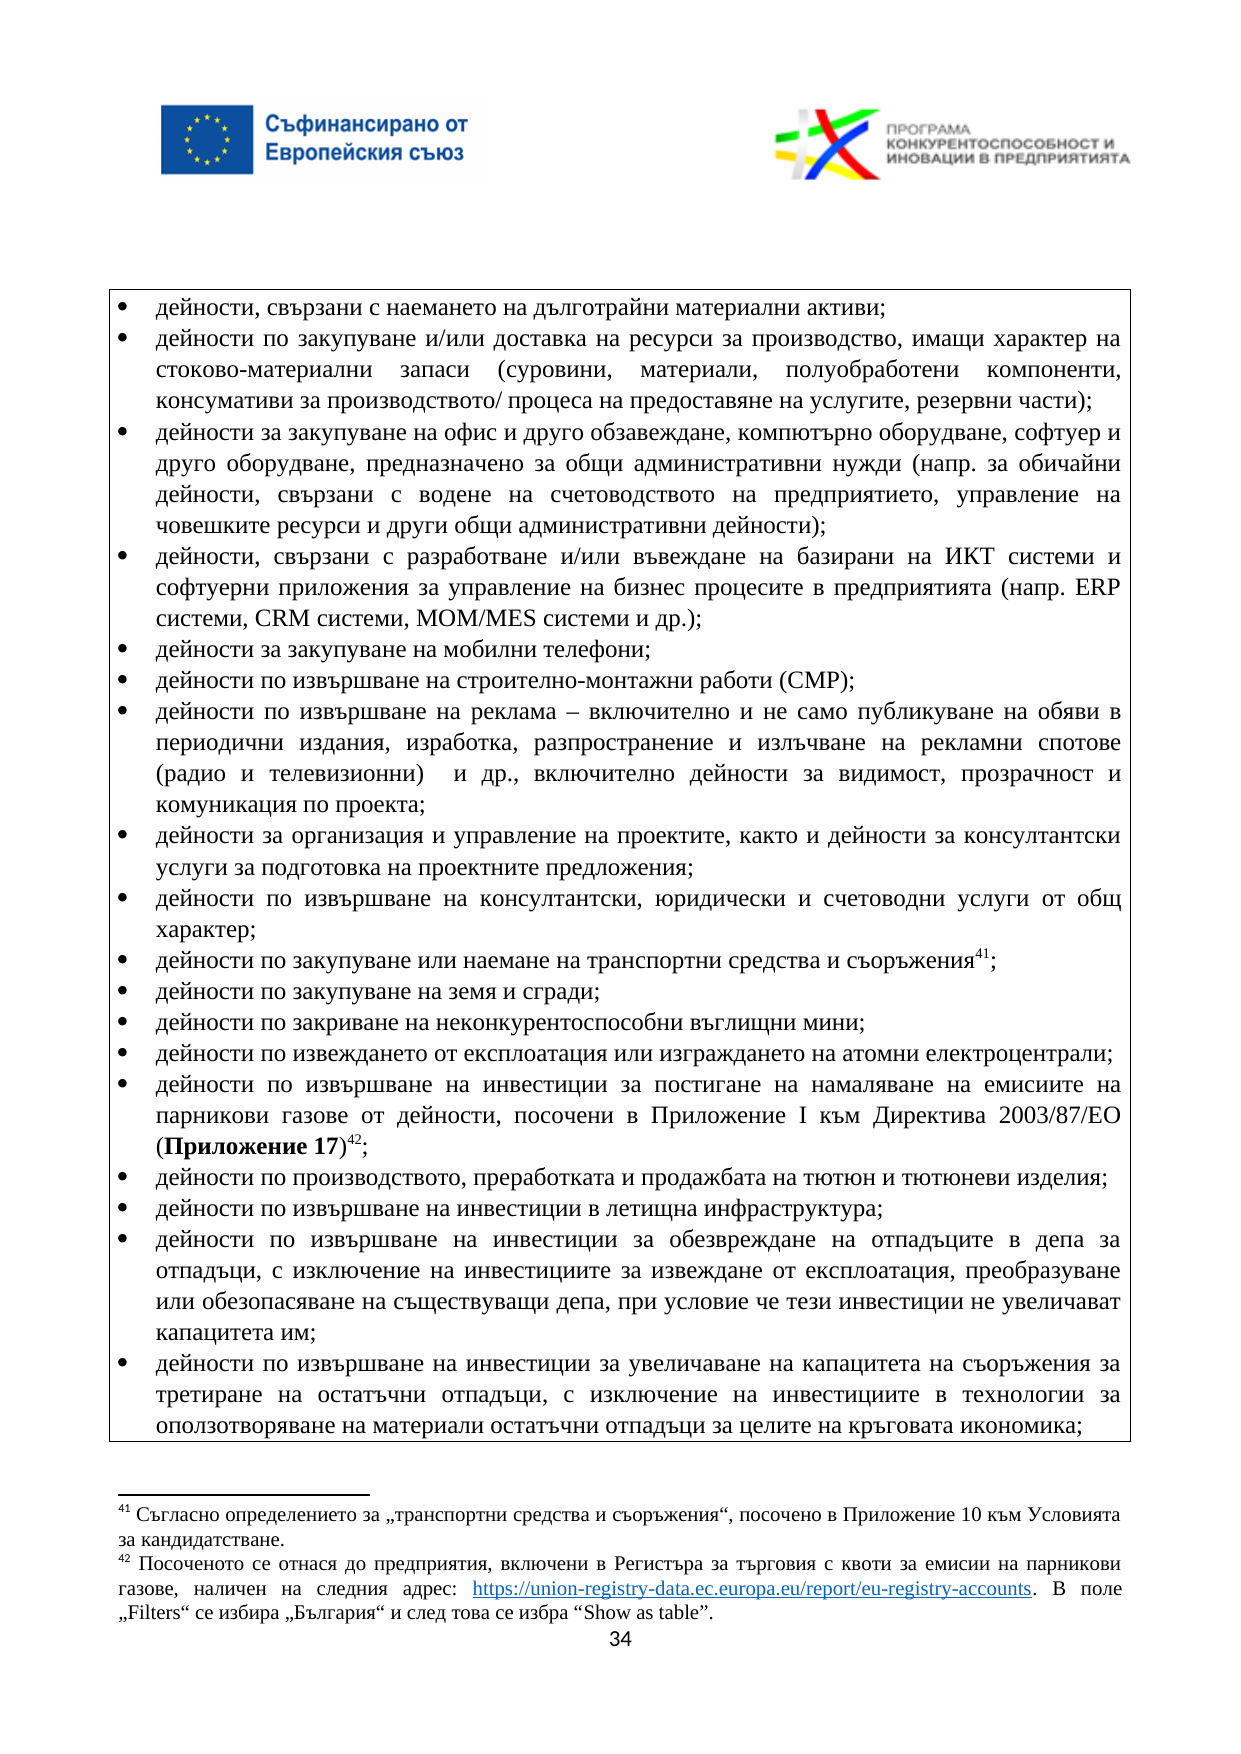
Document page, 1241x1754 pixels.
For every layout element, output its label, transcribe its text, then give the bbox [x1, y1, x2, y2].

list дейности по извършване на консултантски, юридически и счетоводни услуги от общ характер; [110, 879, 1130, 942]
list дейности по закупуване на земя и сгради; [110, 973, 1130, 1004]
list дейности, свързани с разработване и/или въвеждане на базирани на ИКТ системи и софтуерни приложения за управление на бизнес процесите в предприятията (напр. ERP системи, CRM системи, MOM/MES системи и др.); [110, 538, 1130, 631]
list дейности по производството, преработката и продажбата на тютюн и тютюневи изделия; [110, 1159, 1130, 1190]
list дейности за закупуване на мобилни телефони; [110, 631, 1130, 662]
list дейности за закупуване на офис и друго обзавеждане, компютърно оборудване, софтуер и друго оборудване, предназначено за общи административни нужди (напр. за обичайни дейности, свързани с водене на счетоводството на предприятието, управление на човешките ресурси и други общи административни дейности); [110, 414, 1130, 538]
list дейности по извършване на строително-монтажни работи (СМР); [110, 662, 1130, 693]
list дейности по закриване на неконкурентоспособни въглищни мини; [110, 1004, 1130, 1035]
picture [773, 101, 1134, 189]
list дейности по извършване на инвестиции в летищна инфраструктура; [110, 1190, 1130, 1221]
list дейности по извършване на инвестиции за постигане на намаляване на емисиите на парникови газове от дейности, посочени в Приложение I към Директива 2003/87/ЕО (Приложение 17); [110, 1066, 1130, 1159]
list дейности по закупуване и/или доставка на ресурси за производство, имащи характер на стоково-материални запаси (суровини, материали, полуобработени компоненти, консумативи за производството/ процеса на предоставяне на услугите, резервни части); [110, 320, 1130, 414]
list дейности по извършване на инвестиции за обезвреждане на отпадъците в депа за отпадъци, с изключение на инвестициите за извеждане от експлоатация, преобразуване или обезопасяване на съществуващи депа, при условие че тези инвестиции не увеличават капацитета им; [110, 1221, 1130, 1345]
list дейности по извършване на инвестиции за увеличаване на капацитета на съоръжения за третиране на остатъчни отпадъци, с изключение на инвестициите в технологии за оползотворяване на материали остатъчни отпадъци за целите на кръговата икономика; [110, 1345, 1130, 1441]
list дейности, свързани с наемането на дълготрайни материални активи; [110, 290, 1130, 320]
list дейности по извеждането от експлоатация или изграждането на атомни електроцентрали; [110, 1035, 1130, 1066]
picture [157, 101, 488, 179]
list дейности за организация и управление на проектите, както и дейности за консултантски услуги за подготовка на проектните предложения; [110, 817, 1130, 879]
list дейности по закупуване или наемане на транспортни средства и съоръжения; [110, 942, 1130, 973]
list дейности по извършване на реклама – включително и не само публикуване на обяви в периодични издания, изработка, разпространение и излъчване на рекламни спотове (радио и телевизионни) и др., включително дейности за видимост, прозрачност и комуникация по проекта; [110, 693, 1130, 817]
